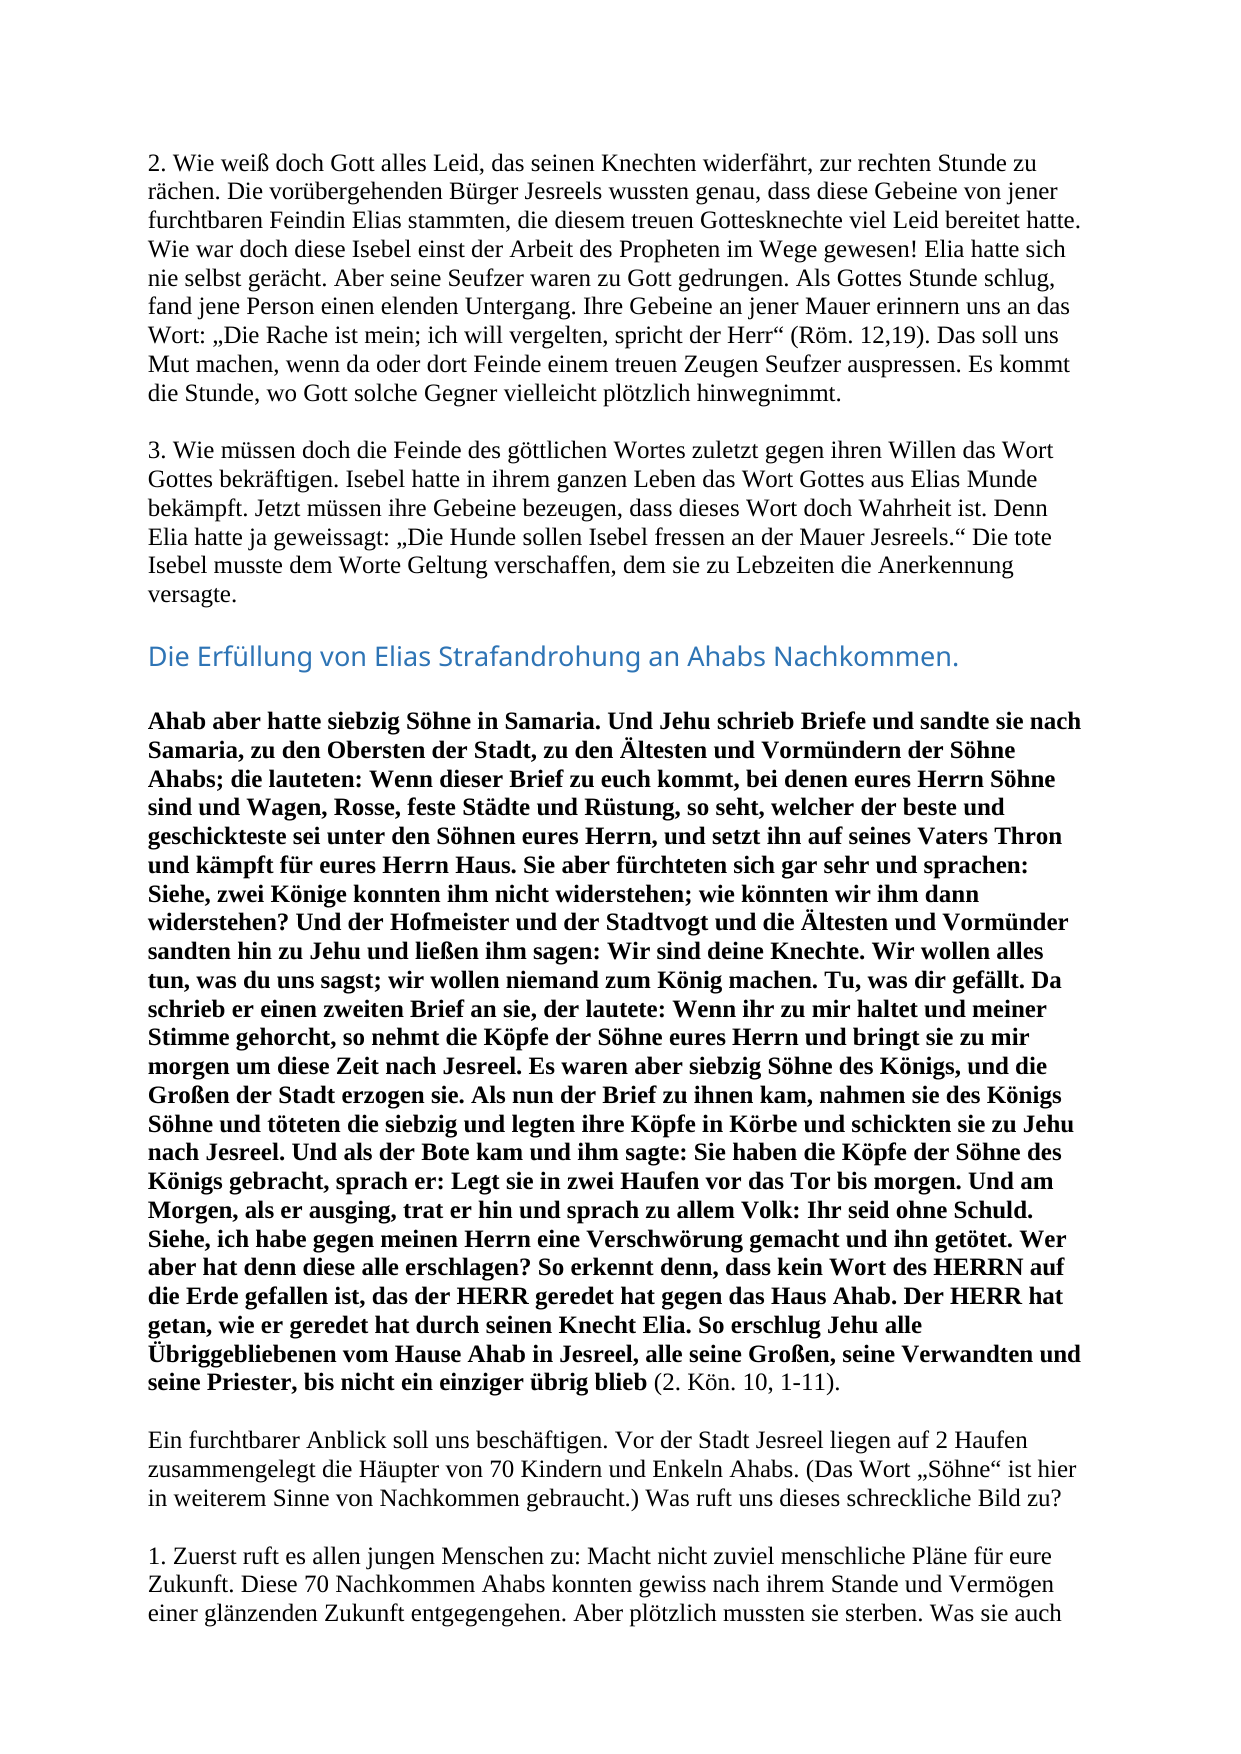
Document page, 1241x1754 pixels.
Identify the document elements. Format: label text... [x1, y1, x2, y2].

text Ahab aber hatte siebzig Söhne in Samaria. Und Jehu schrieb Briefe und sandte sie nach Samaria, zu den Obersten der Stadt, zu den Ältesten und Vormündern der Söhne Ahabs; die lauteten: Wenn dieser Brief zu euch kommt, bei denen eures Herrn Söhne sind und Wagen, Rosse, feste Städte und Rüstung, so seht, welcher der beste und geschickteste sei unter den Söhnen eures Herrn, und setzt ihn auf seines Vaters Thron und kämpft für eures Herrn Haus. Sie aber fürchteten sich gar sehr und sprachen: Siehe, zwei Könige konnten ihm nicht widerstehen; wie könnten wir ihm dann widerstehen? Und der Hofmeister und der Stadtvogt und die Ältesten und Vormünder sandten hin zu Jehu und ließen ihm sagen: Wir sind deine Knechte. Wir wollen alles tun, was du uns sagst; wir wollen niemand zum König machen. Tu, was dir gefällt. Da schrieb er einen zweiten Brief an sie, der lautete: Wenn ihr zu mir haltet und meiner Stimme gehorcht, so nehmt die Köpfe der Söhne eures Herrn und bringt sie zu mir morgen um diese Zeit nach Jesreel. Es waren aber siebzig Söhne des Königs, und die Großen der Stadt erzogen sie. Als nun der Brief zu ihnen kam, nahmen sie des Königs Söhne und töteten die siebzig und legten ihre Köpfe in Körbe und schickten sie zu Jehu nach Jesreel. Und als der Bote kam und ihm sagte: Sie haben die Köpfe der Söhne des Königs gebracht, sprach er: Legt sie in zwei Haufen vor das Tor bis morgen. Und am Morgen, als er ausging, trat er hin und sprach zu allem Volk: Ihr seid ohne Schuld. Siehe, ich habe gegen meinen Herrn eine Verschwörung gemacht und ihn getötet. Wer aber hat denn diese alle erschlagen? So erkennt denn, dass kein Wort des HERRN auf die Erde gefallen ist, das der HERR geredet hat gegen das Haus Ahab. Der HERR hat getan, wie er geredet hat durch seinen Knecht Elia. So erschlug Jehu alle Übriggebliebenen vom Hause Ahab in Jesreel, alle seine Großen, seine Verwandten und seine Priester, bis nicht ein einziger übrig blieb (2. Kön. 10, 1-11). [148, 879, 1093, 1569]
text 1. Wie eitel und vergänglich ist doch alle Schönheit des Fleisches! Eben sah man noch im Fenster des Palastes eine stolze Frau mit geschminktem Angesicht und geschmücktem Haupt. Jahrelang ist sie die mächtigste, einflussreichste Person des ganzen Landes gewesen. Jetzt sind nur noch die wenigen Knochen von ihr übrig. So vergeht die Herrlichkeit des Fleisches oft gar schnell. [148, 148, 1093, 291]
subtitle Die Erfüllung von Elias Strafandrohung an Ahabs Nachkommen. [148, 810, 1093, 847]
text 2. Wie weiß doch Gott alles Leid, das seinen Knechten widerfährt, zur rechten Stunde zu rächen. Die vorübergehenden Bürger Jesreels wussten genau, dass diese Gebeine von jener furchtbaren Feindin Elias stammten, die diesem treuen Gottesknechte viel Leid bereitet hatte. Wie war doch diese Isebel einst der Arbeit des Propheten im Wege gewesen! Elia hatte sich nie selbst gerächt. Aber seine Seufzer waren zu Gott gedrungen. Als Gottes Stunde schlug, fand jene Person einen elenden Untergang. Ihre Gebeine an jener Mauer erinnern uns an das Wort: „Die Rache ist mein; ich will vergelten, spricht der Herr“ (Röm. 12,19). Das soll uns Mut machen, wenn da oder dort Feinde einem treuen Zeugen Seufzer auspressen. Es kommt die Stunde, wo Gott solche Gegner vielleicht plötzlich hinwegnimmt. [148, 321, 1093, 579]
text 3. Wie müssen doch die Feinde des göttlichen Wortes zuletzt gegen ihren Willen das Wort Gottes bekräftigen. Isebel hatte in ihrem ganzen Leben das Wort Gottes aus Elias Munde bekämpft. Jetzt müssen ihre Gebeine bezeugen, dass dieses Wort doch Wahrheit ist. Denn Elia hatte ja geweissagt: „Die Hunde sollen Isebel fressen an der Mauer Jesreels.“ Die tote Isebel musste dem Worte Geltung verschaffen, dem sie zu Lebzeiten die Anerkennung versagte. [148, 608, 1093, 781]
